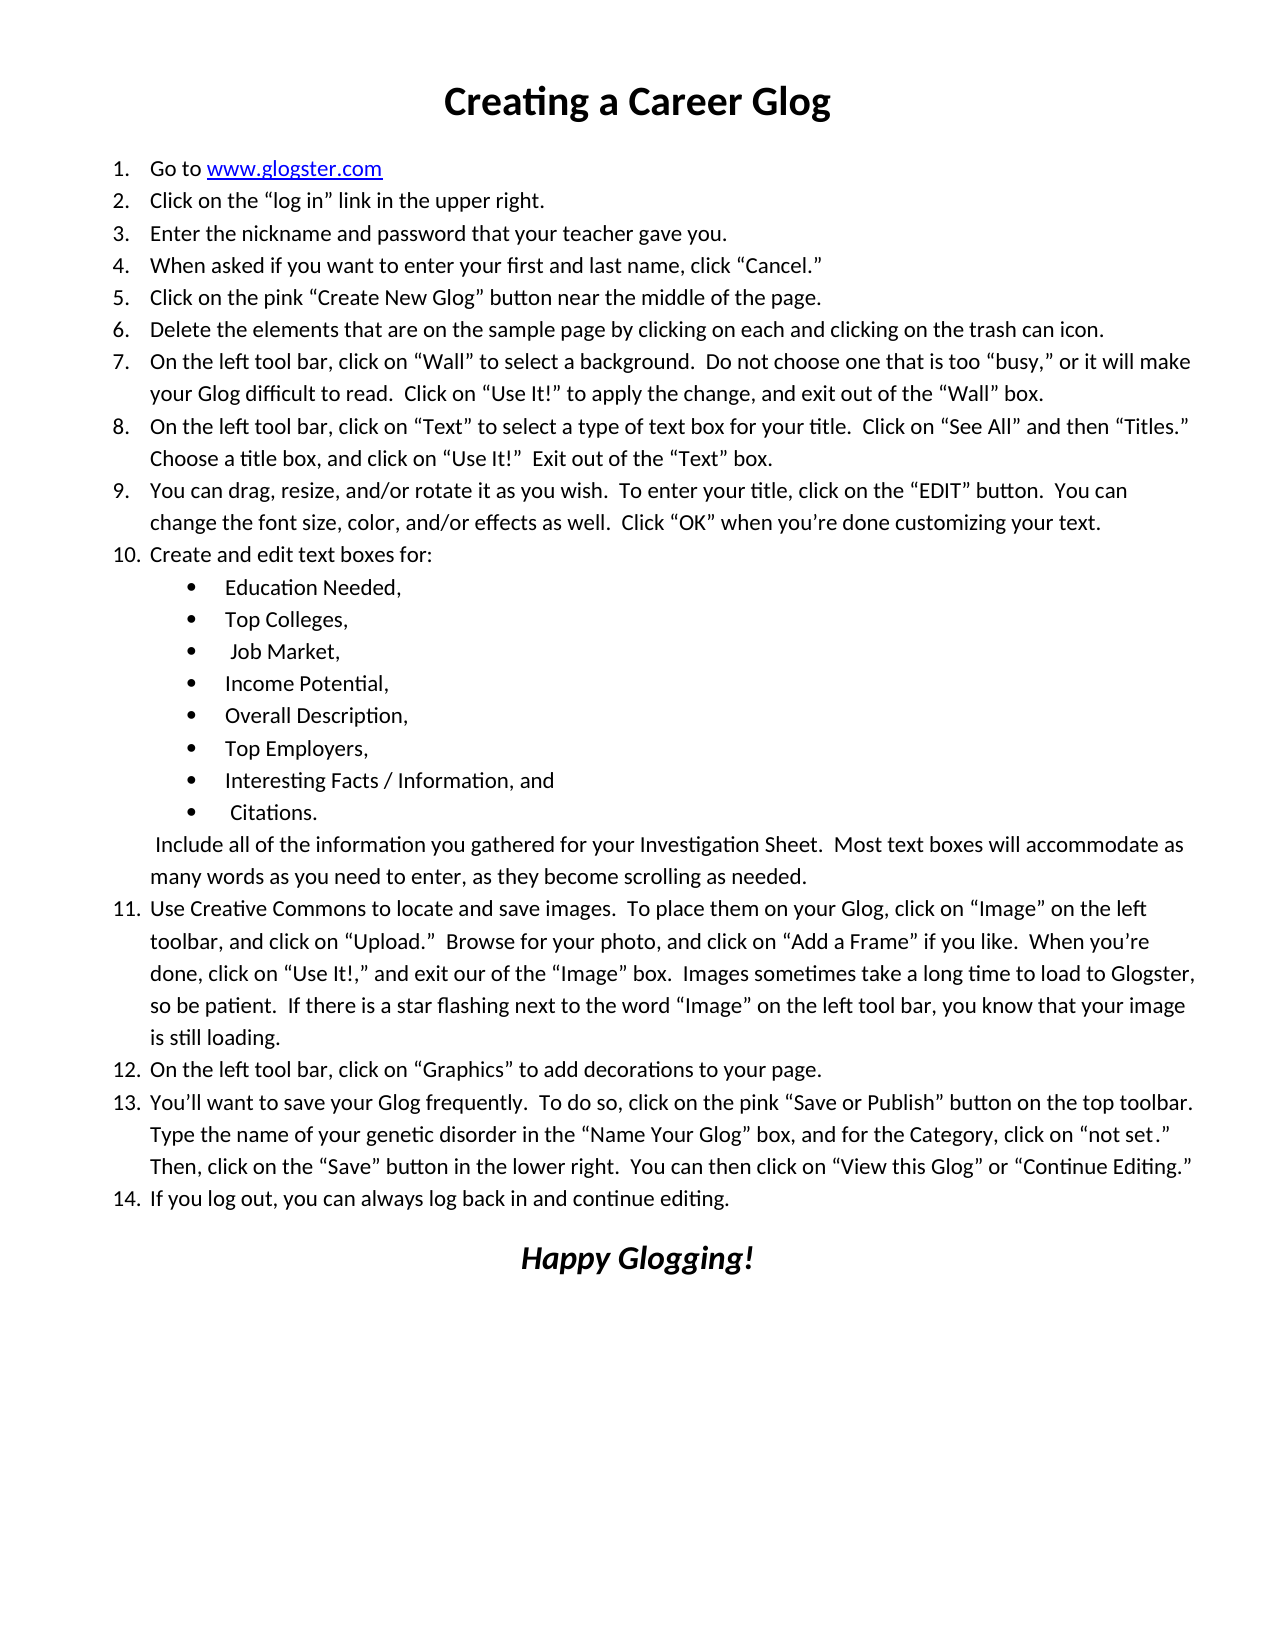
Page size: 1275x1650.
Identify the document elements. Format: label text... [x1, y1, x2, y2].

list On the left tool bar, click on “Text” to select a type of text box for your title. Click on “See All” and then “Titles.” Choose a title box, and click on “Use It!” Exit out of the “Text” box. [112, 412, 1200, 472]
list Interesting Facts / Information, and [187, 766, 1200, 794]
list Delete the elements that are on the sample page by clicking on each and clicking on the trash can icon. [112, 315, 1200, 343]
list Income Potential, [187, 669, 1200, 697]
list On the left tool bar, click on “Graphics” to add decorations to your page. [112, 1056, 1200, 1083]
list Overall Description, [187, 701, 1200, 729]
list Citations. [187, 798, 1200, 826]
list Create and edit text boxes for: [112, 541, 1200, 568]
list Job Market, [187, 637, 1200, 665]
list Go to www.glogster.com [112, 154, 1200, 182]
list You’ll want to save your Glog frequently. To do so, click on the pink “Save or Publish” button on the top toolbar. Type the name of your genetic disorder in the “Name Your Glog” box, and for the Category, click on “not set.” Then, click on the “Save” button in the lower right. You can then click on “View this Glog” or “Continue Editing.” [112, 1088, 1200, 1180]
text Happy Glogging! [75, 1237, 1200, 1278]
list When asked if you want to enter your first and last name, click “Cancel.” [112, 251, 1200, 279]
list On the left tool bar, click on “Wall” to select a background. Do not choose one that is too “busy,” or it will make your Glog difficult to read. Click on “Use It!” to apply the change, and exit out of the “Wall” box. [112, 347, 1200, 408]
list You can drag, resize, and/or rotate it as you wish. To enter your title, click on the “EDIT” button. You can change the font size, color, and/or effects as well. Click “OK” when you’re done customizing your text. [112, 476, 1200, 536]
list Education Needed, [187, 573, 1200, 601]
list Top Employers, [187, 734, 1200, 762]
list Include all of the information you gathered for your Investigation Sheet. Most text boxes will accommodate as many words as you need to enter, as they become scrolling as needed. [150, 830, 1200, 890]
list Enter the nickname and password that your teacher gave you. [112, 219, 1200, 247]
list Click on the “log in” link in the upper right. [112, 186, 1200, 214]
text Creating a Career Glog [75, 75, 1200, 126]
list Click on the pink “Create New Glog” button near the middle of the page. [112, 283, 1200, 311]
list Top Colleges, [187, 605, 1200, 633]
list If you log out, you can always log back in and continue editing. [112, 1184, 1200, 1212]
list Use Creative Commons to locate and save images. To place them on your Glog, click on “Image” on the left toolbar, and click on “Upload.” Browse for your photo, and click on “Add a Frame” if you like. When you’re done, click on “Use It!,” and exit our of the “Image” box. Images sometimes take a long time to load to Glogster, so be patient. If there is a star flashing next to the word “Image” on the left tool bar, you know that your image is still loading. [112, 894, 1200, 1051]
